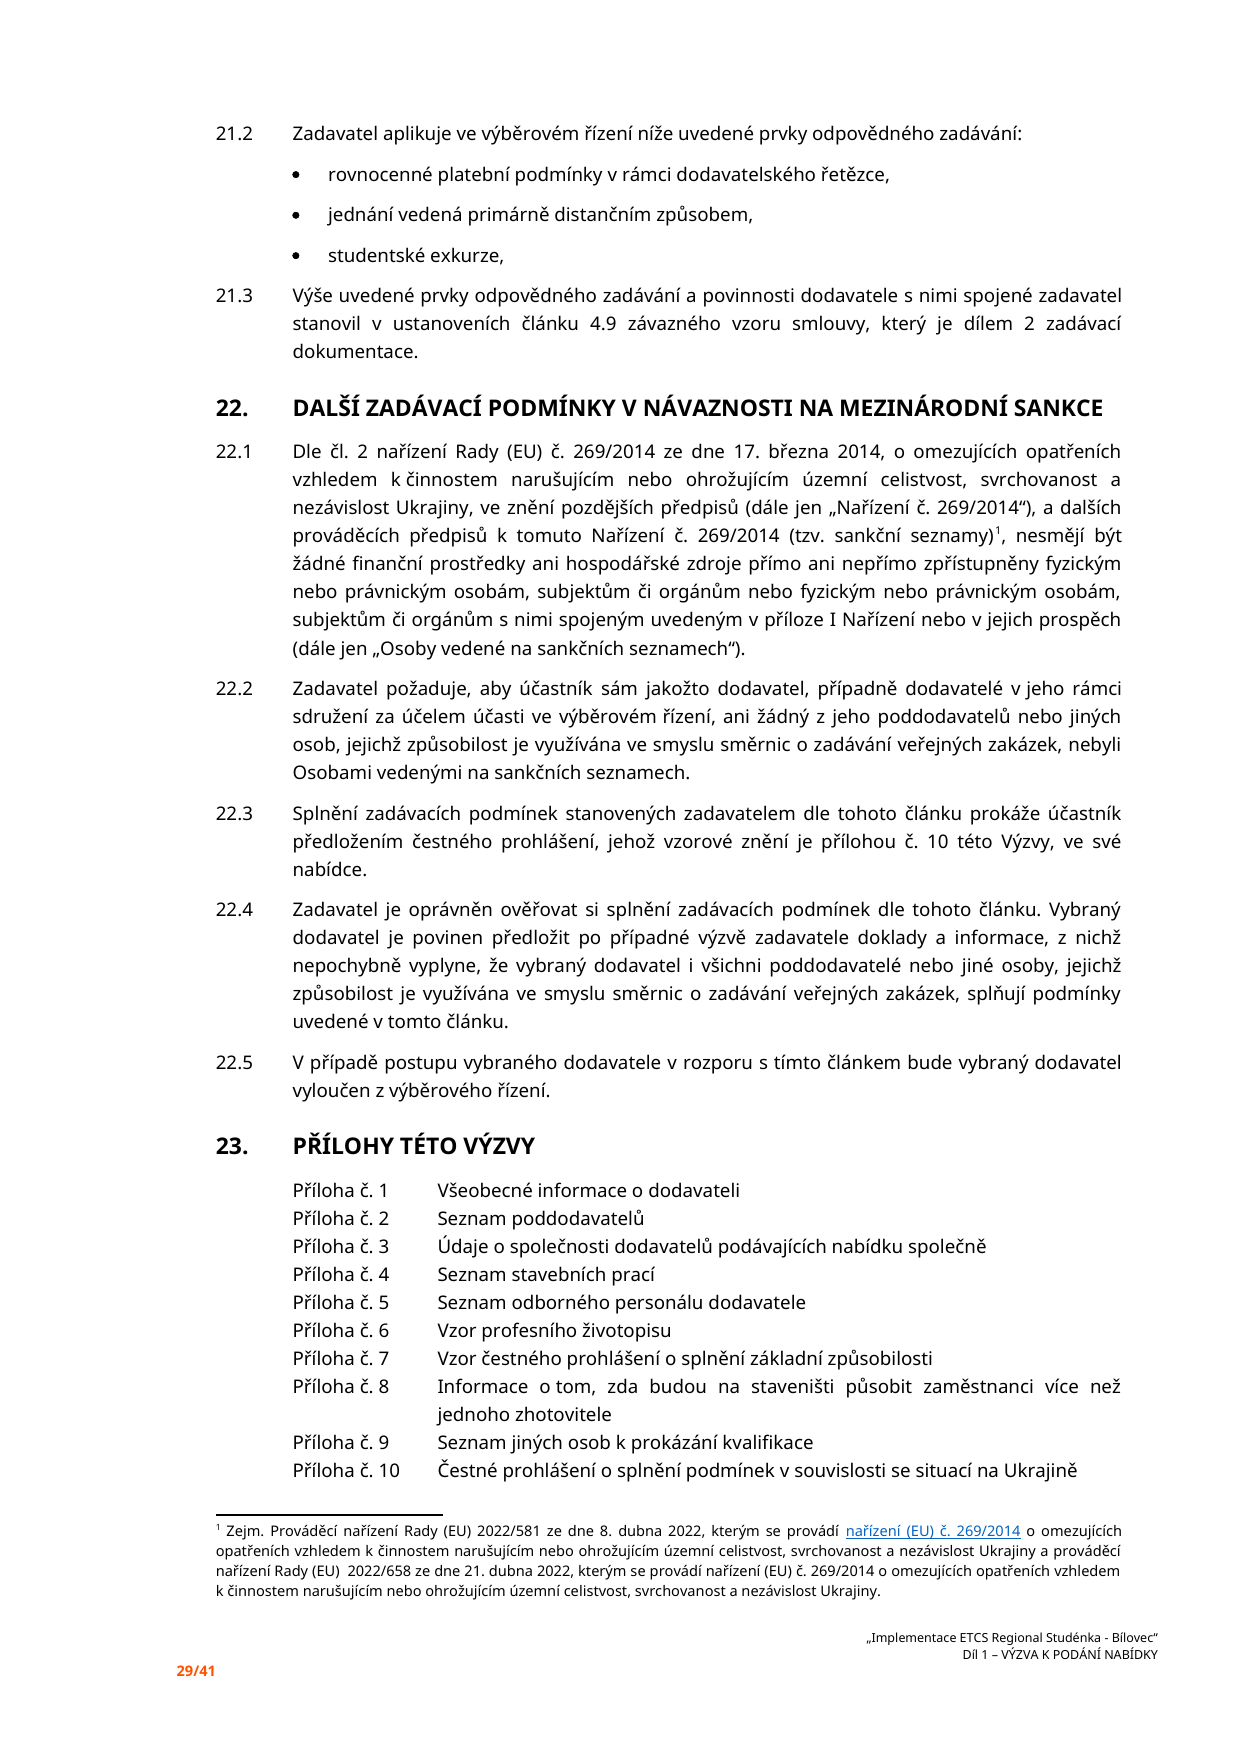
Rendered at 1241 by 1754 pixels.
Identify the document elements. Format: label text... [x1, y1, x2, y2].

text Příloha č. 5 Seznam odborného personálu dodavatele [292, 1289, 1122, 1314]
text Výše uvedené prvky odpovědného zadávání a povinnosti dodavatele s nimi spojené zadavatel stanovil v ustanoveních článku 4.9 závazného vzoru smlouvy, který je dílem 2 zadávací dokumentace. [216, 283, 1122, 364]
text jednání vedená primárně distančním způsobem, [292, 202, 1122, 227]
text Příloha č. 4 Seznam stavebních prací [292, 1261, 1122, 1287]
text V případě postupu vybraného dodavatele v rozporu s tímto článkem bude vybraný dodavatel vyloučen z výběrového řízení. [216, 1049, 1122, 1103]
text Příloha č. 7 Vzor čestného prohlášení o splnění základní způsobilosti [292, 1345, 1122, 1371]
text Dle čl. 2 nařízení Rady (EU) č. 269/2014 ze dne 17. března 2014, o omezujících opatřeních vzhledem k činnostem narušujícím nebo ohrožujícím územní celistvost, svrchovanost a nezávislost Ukrajiny, ve znění pozdějších předpisů (dále jen „Nařízení č. 269/2014“), a dalších prováděcích předpisů k tomuto Nařízení č. 269/2014 (tzv. sankční seznamy), nesmějí být žádné finanční prostředky ani hospodářské zdroje přímo ani nepřímo zpřístupněny fyzickým nebo právnickým osobám, subjektům či orgánům nebo fyzickým nebo právnickým osobám, subjektům či orgánům s nimi spojeným uvedeným v příloze I Nařízení nebo v jejich prospěch (dále jen „Osoby vedené na sankčních seznamech“). [216, 439, 1122, 660]
text rovnocenné platební podmínky v rámci dodavatelského řetězce, [292, 161, 1122, 187]
text Zadavatel aplikuje ve výběrovém řízení níže uvedené prvky odpovědného zadávání: [216, 121, 1122, 146]
text Další zadávací podmínky v návaznosti na MEZINÁRODNÍ sankce [216, 392, 1122, 423]
text Příloha č. 3 Údaje o společnosti dodavatelů podávajících nabídku společně [292, 1233, 1122, 1258]
text Příloha č. 9 Seznam jiných osob k prokázání kvalifikace [292, 1429, 1122, 1455]
text Zadavatel požaduje, aby účastník sám jakožto dodavatel, případně dodavatelé v jeho rámci sdružení za účelem účasti ve výběrovém řízení, ani žádný z jeho poddodavatelů nebo jiných osob, jejichž způsobilost je využívána ve smyslu směrnic o zadávání veřejných zakázek, nebyli Osobami vedenými na sankčních seznamech. [216, 675, 1122, 785]
text Příloha č. 1 Všeobecné informace o dodavateli [292, 1177, 1122, 1202]
text Příloha č. 6 Vzor profesního životopisu [292, 1317, 1122, 1343]
text studentské exkurze, [292, 242, 1122, 268]
text Příloha č. 10 Čestné prohlášení o splnění podmínek v souvislosti se situací na Ukrajině [292, 1457, 1122, 1483]
text Příloha č. 2 Seznam poddodavatelů [292, 1205, 1122, 1231]
text PŘÍLOHY TÉTO VÝZVY [216, 1130, 1122, 1161]
text Zadavatel je oprávněn ověřovat si splnění zadávacích podmínek dle tohoto článku. Vybraný dodavatel je povinen předložit po případné výzvě zadavatele doklady a informace, z nichž nepochybně vyplyne, že vybraný dodavatel i všichni poddodavatelé nebo jiné osoby, jejichž způsobilost je využívána ve smyslu směrnic o zadávání veřejných zakázek, splňují podmínky uvedené v tomto článku. [216, 896, 1122, 1034]
text Příloha č. 8 Informace o tom, zda budou na staveništi působit zaměstnanci více než jednoho zhotovitele [292, 1373, 1122, 1427]
text Splnění zadávacích podmínek stanovených zadavatelem dle tohoto článku prokáže účastník předložením čestného prohlášení, jehož vzorové znění je přílohou č. 10 této Výzvy, ve své nabídce. [216, 800, 1122, 881]
